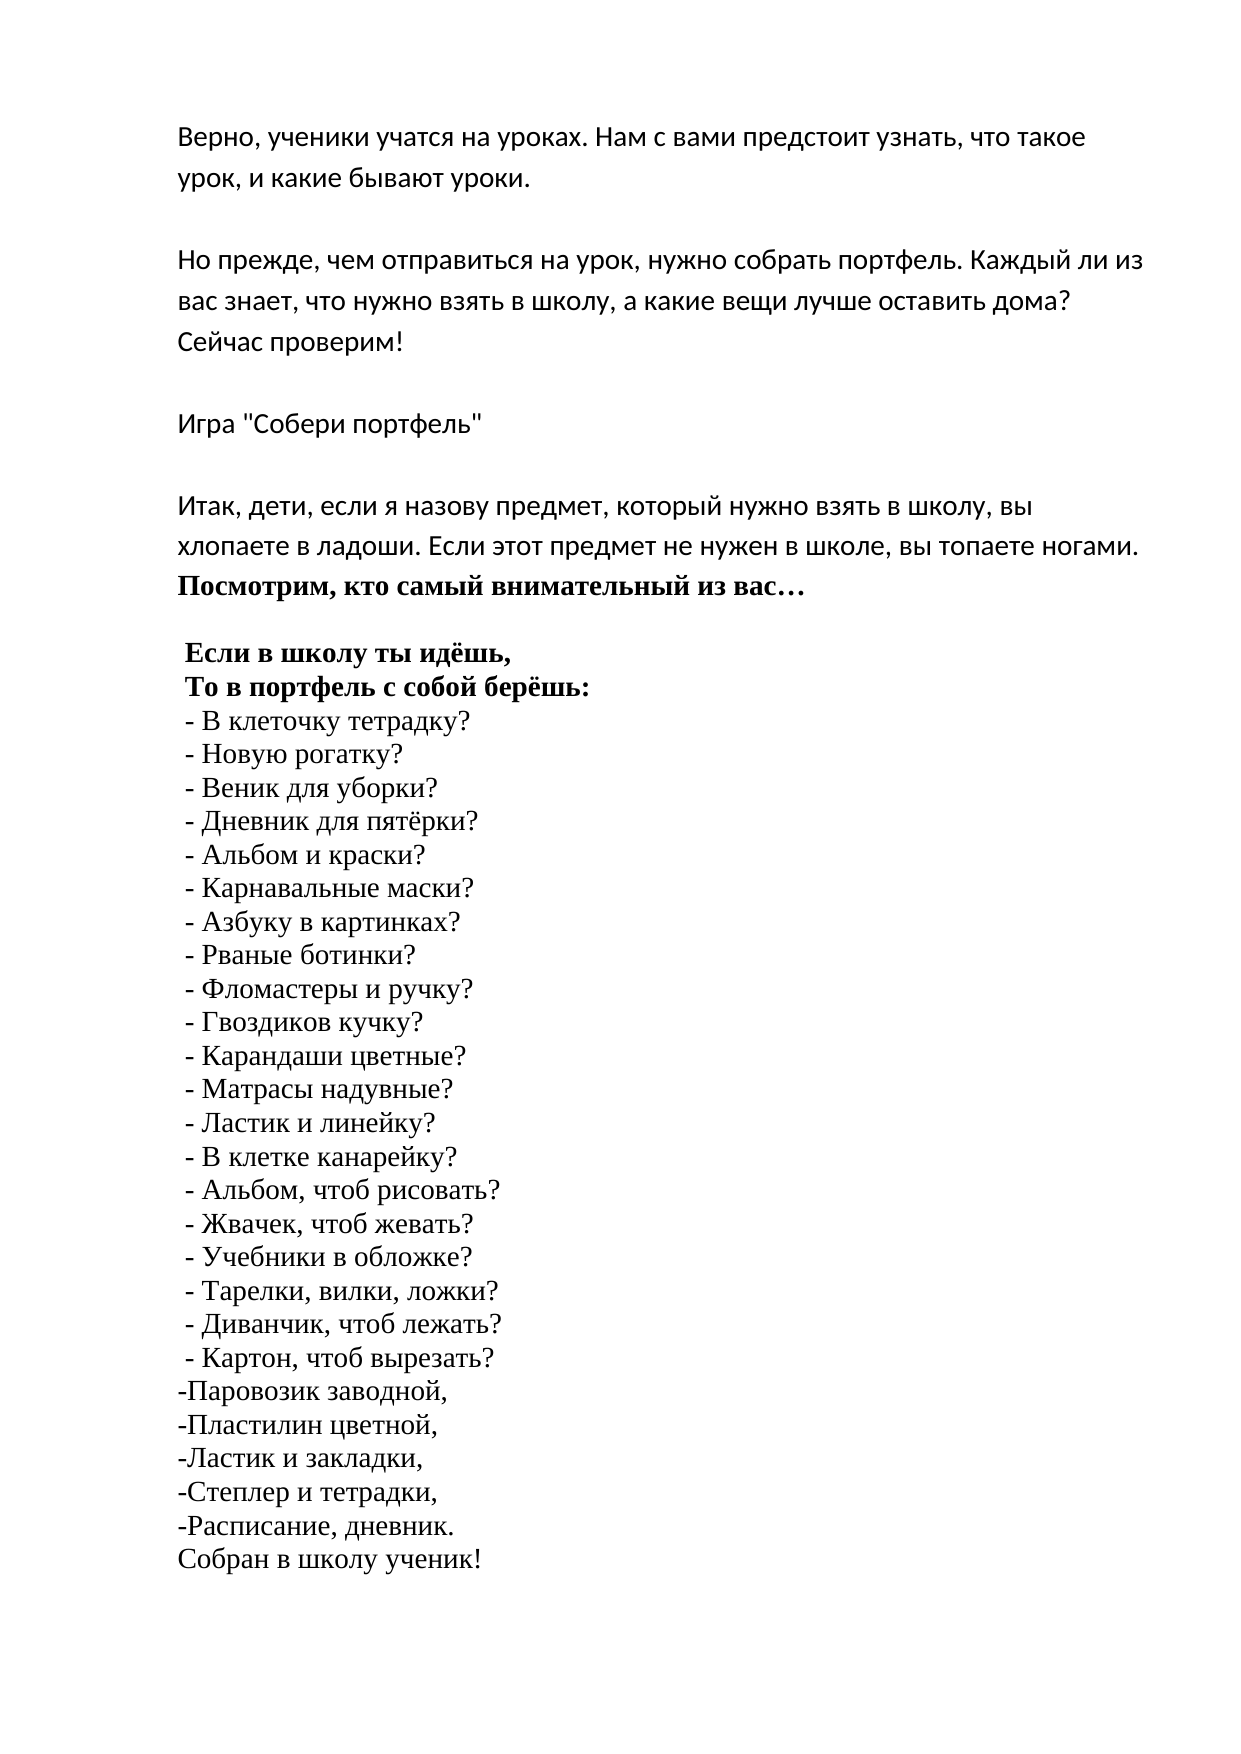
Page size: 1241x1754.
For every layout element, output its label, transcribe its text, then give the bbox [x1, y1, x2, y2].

text -Ластик и закладки, [177, 1441, 1152, 1474]
text - Ластик и линейку? [177, 1105, 1152, 1139]
text - Альбом и краски? [177, 837, 1152, 870]
text - Матрасы надувные? [177, 1072, 1152, 1105]
text Итак, дети, если я назову предмет, который нужно взять в школу, вы хлопаете в ладоши. Если этот предмет не нужен в школе, вы топаете ногами. [177, 487, 1152, 563]
text - Картон, чтоб вырезать? [177, 1340, 1152, 1373]
text - Азбуку в картинках? [177, 904, 1152, 937]
text - В клеточку тетрадку? [177, 703, 1152, 736]
text - Альбом, чтоб рисовать? [177, 1172, 1152, 1206]
text - В клетке канарейку? [177, 1139, 1152, 1172]
text - Диванчик, чтоб лежать? [177, 1306, 1152, 1340]
text - Фломастеры и ручку? [177, 971, 1152, 1004]
text То в портфель с собой берёшь: [177, 669, 1152, 703]
text Верно, ученики учатся на уроках. Нам с вами предстоит узнать, что такое урок, и какие бывают уроки. [177, 118, 1152, 195]
text - Рваные ботинки? [177, 937, 1152, 971]
text Если в школу ты идёшь, [177, 636, 1152, 669]
text - Учебники в обложке? [177, 1239, 1152, 1273]
text Собран в школу ученик! [177, 1541, 1152, 1575]
text -Степлер и тетрадки, [177, 1474, 1152, 1508]
text - Карнавальные маски? [177, 870, 1152, 904]
text - Жвачек, чтоб жевать? [177, 1206, 1152, 1239]
text -Паровозик заводной, [177, 1373, 1152, 1407]
text Посмотрим, кто самый внимательный из вас… [177, 568, 1152, 602]
text - Гвоздиков кучку? [177, 1004, 1152, 1038]
text -Пластилин цветной, [177, 1407, 1152, 1441]
text - Тарелки, вилки, ложки? [177, 1273, 1152, 1306]
text Но прежде, чем отправиться на урок, нужно собрать портфель. Каждый ли из вас знает, что нужно взять в школу, а какие вещи лучше оставить дома? Сейчас проверим! [177, 241, 1152, 358]
text - Карандаши цветные? [177, 1038, 1152, 1072]
text - Веник для уборки? [177, 770, 1152, 803]
text - Дневник для пятёрки? [177, 803, 1152, 837]
text - Новую рогатку? [177, 736, 1152, 770]
text Игра "Собери портфель" [177, 405, 1152, 440]
text -Расписание, дневник. [177, 1508, 1152, 1541]
